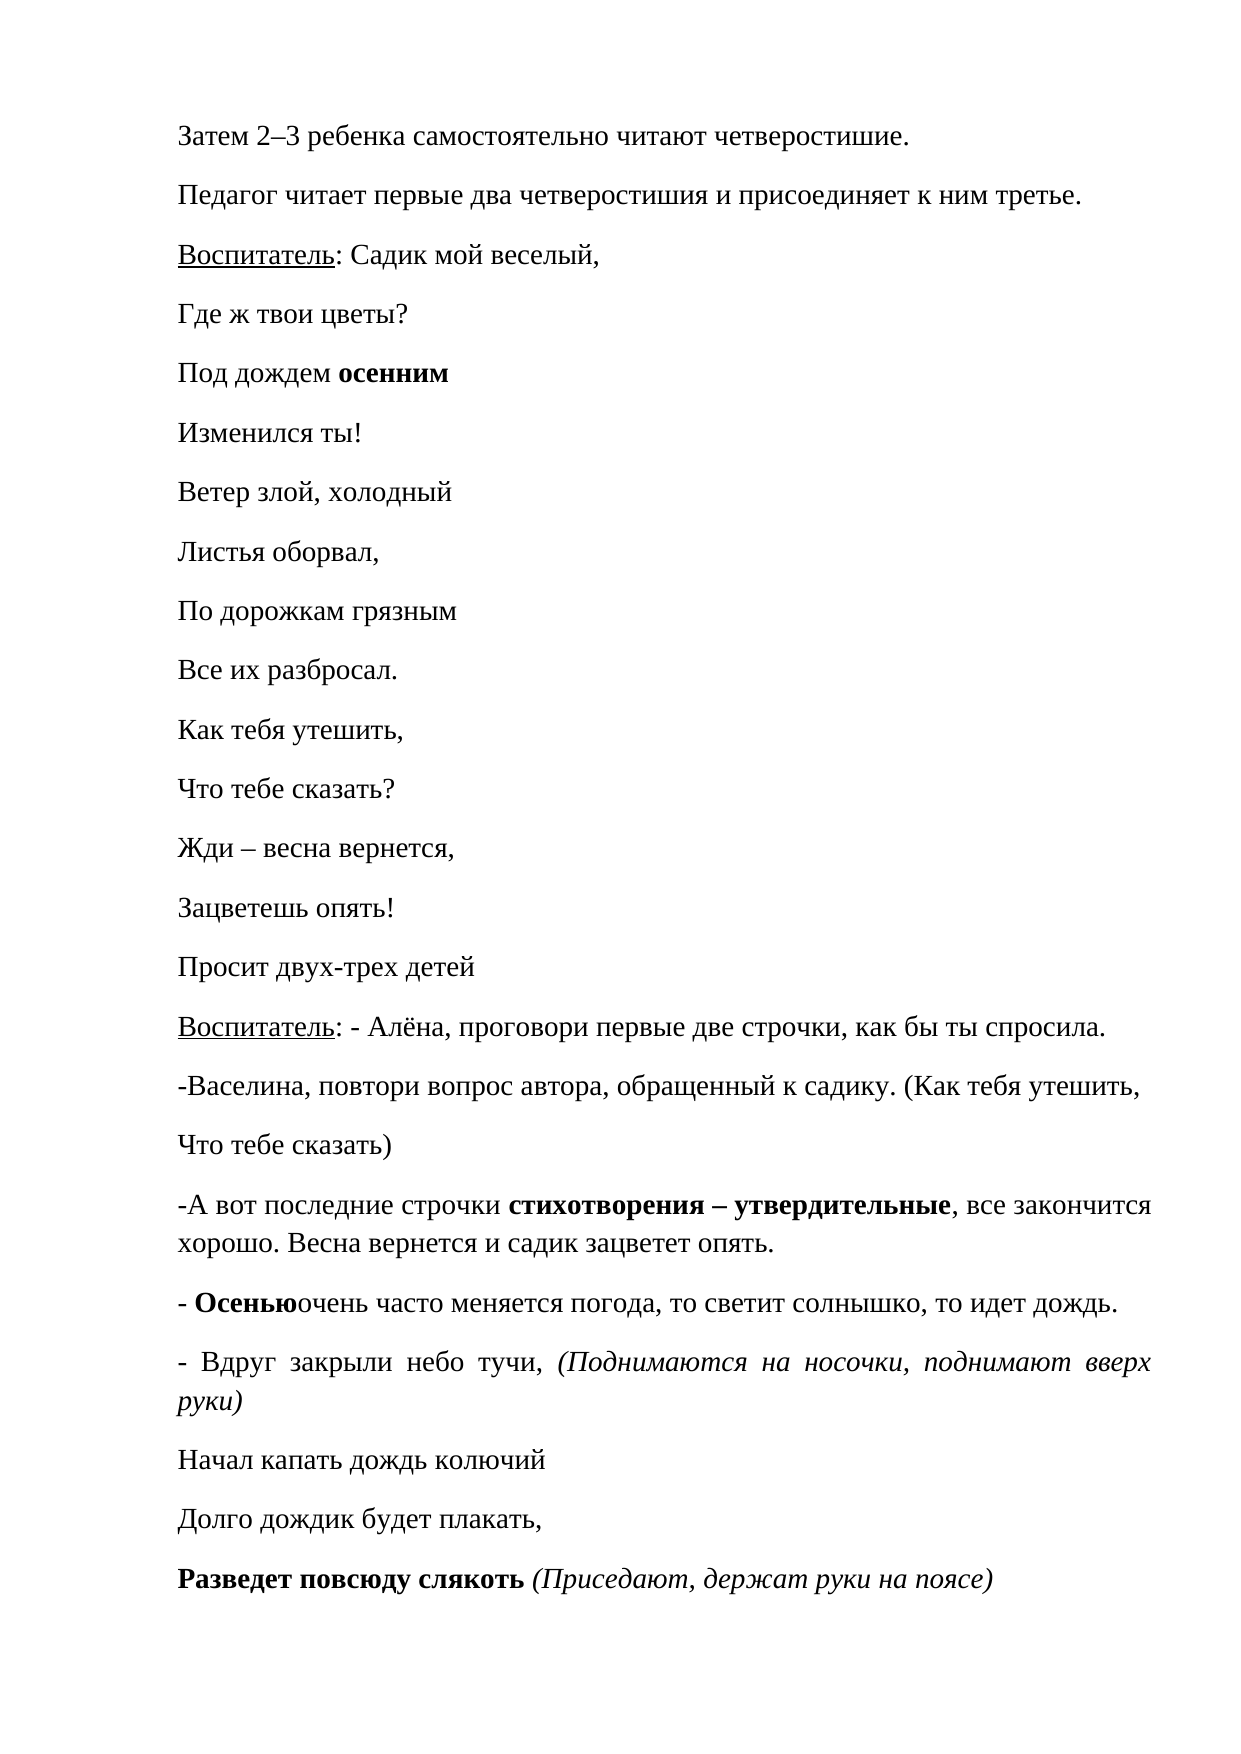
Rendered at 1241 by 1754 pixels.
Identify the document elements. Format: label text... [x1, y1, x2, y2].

text Разведет повсюду слякоть (Приседают, держат руки на поясе) [177, 1561, 1152, 1594]
text Все их разбросал. [177, 652, 1152, 686]
text Что тебе сказать) [177, 1127, 1152, 1161]
text -А вот последние строчки стихотворения – утвердительные, все закончится хорошо. Весна вернется и садик зацветет опять. [177, 1187, 1152, 1259]
text Под дождем осенним [177, 356, 1152, 389]
text Просит двух-трех детей [177, 949, 1152, 983]
text Изменился ты! [177, 415, 1152, 448]
text Что тебе сказать? [177, 771, 1152, 805]
text Воспитатель: Садик мой веселый, [177, 237, 1152, 270]
text - Осеньюочень часто меняется погода, то светит солнышко, то идет дождь. [177, 1285, 1152, 1318]
text Воспитатель: - Алёна, проговори первые две строчки, как бы ты спросила. [177, 1009, 1152, 1042]
text Как тебя утешить, [177, 712, 1152, 745]
text - Вдруг закрыли небо тучи, (Поднимаются на носочки, поднимают вверх руки) [177, 1344, 1152, 1416]
text Долго дождик будет плакать, [177, 1501, 1152, 1535]
text Ветер злой, холодный [177, 474, 1152, 508]
text Жди – весна вернется, [177, 831, 1152, 864]
text Листья оборвал, [177, 534, 1152, 567]
text -Васелина, повтори вопрос автора, обращенный к садику. (Как тебя утешить, [177, 1068, 1152, 1102]
text Начал капать дождь колючий [177, 1442, 1152, 1476]
text Зацветешь опять! [177, 890, 1152, 923]
text По дорожкам грязным [177, 593, 1152, 627]
text Педагог читает первые два четверостишия и присоединяет к ним третье. [177, 177, 1152, 211]
text Затем 2–3 ребенка самостоятельно читают четверостишие. [177, 118, 1152, 152]
text Где ж твои цветы? [177, 296, 1152, 330]
